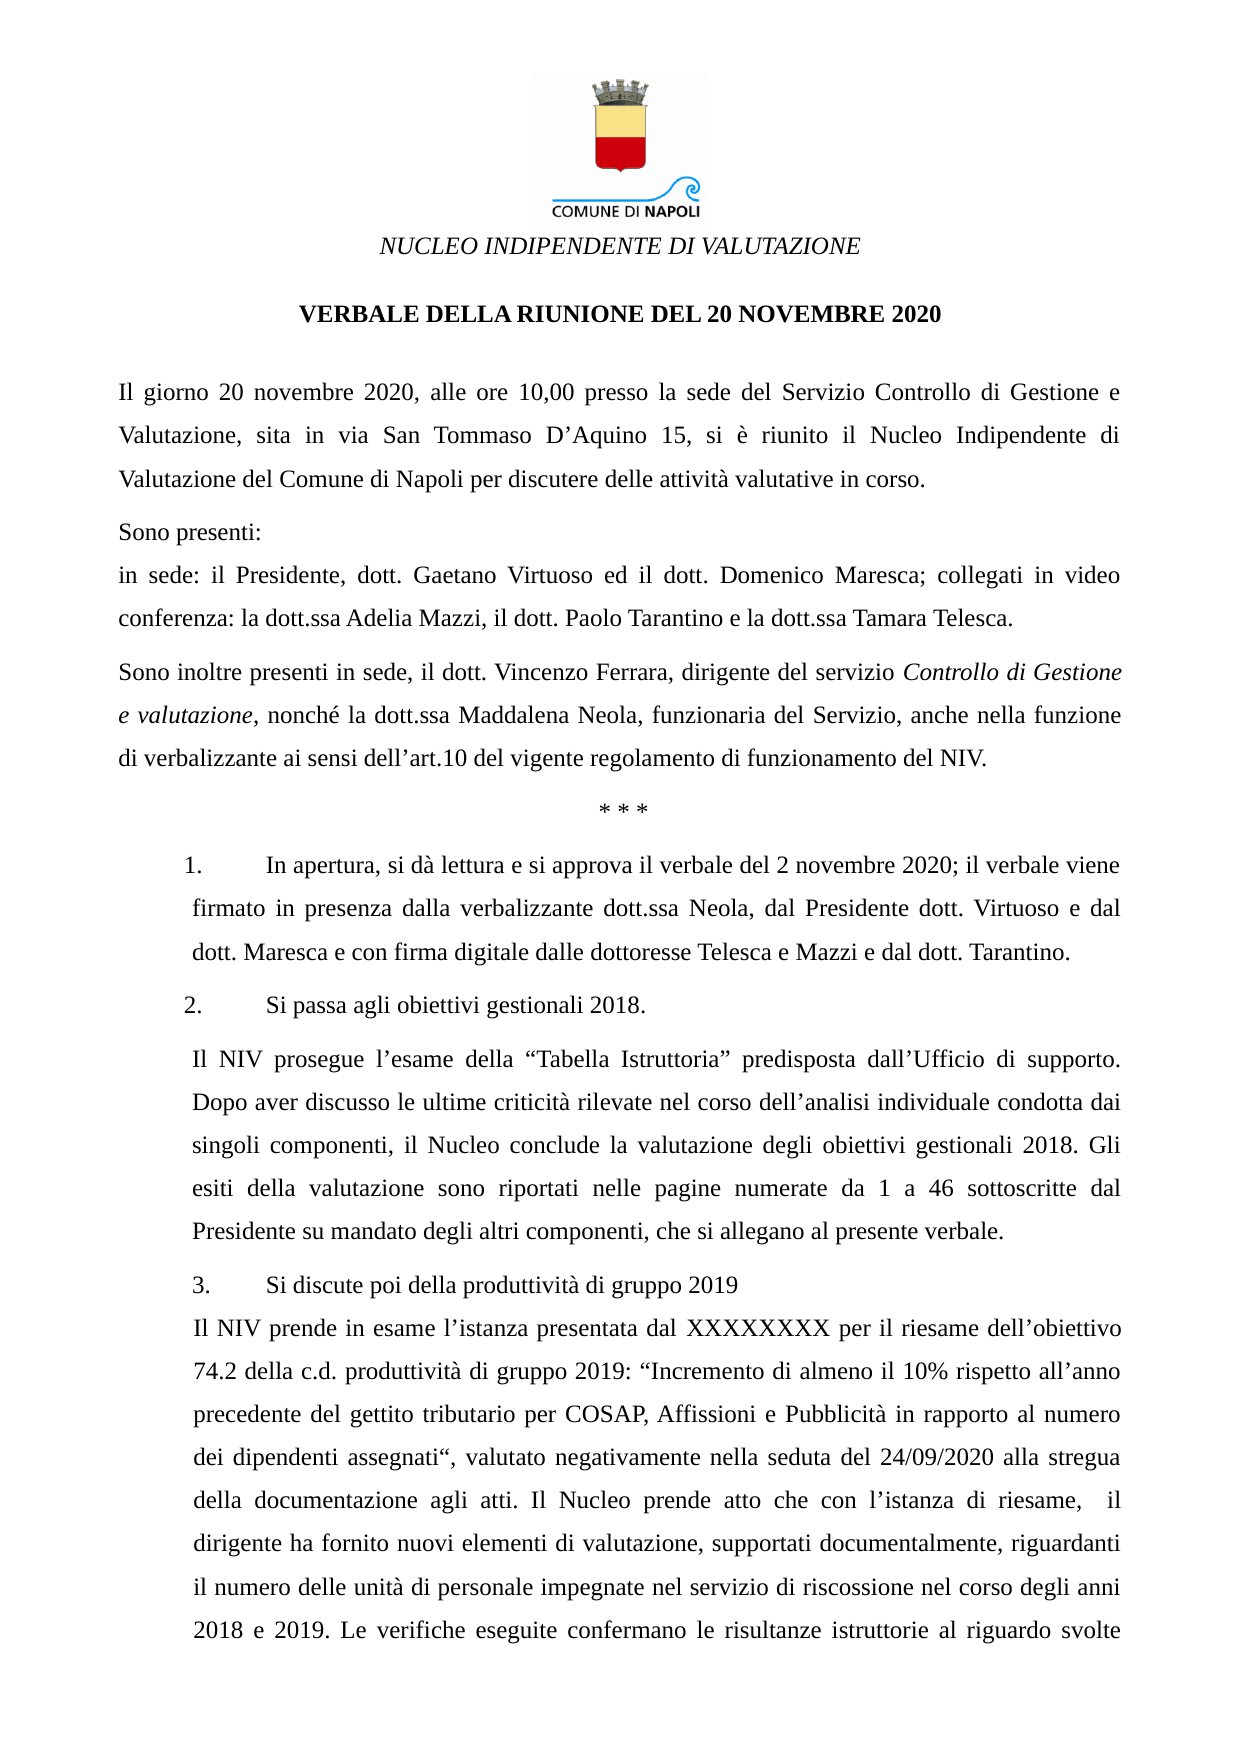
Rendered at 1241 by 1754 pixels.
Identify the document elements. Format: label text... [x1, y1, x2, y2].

text in sede: il Presidente, dott. Gaetano Virtuoso ed il dott. Domenico Maresca; collegati in video conferenza: la dott.ssa Adelia Mazzi, il dott. Paolo Tarantino e la dott.ssa Tamara Telesca. [118, 560, 1122, 632]
text * * * [598, 797, 1122, 826]
text Sono inoltre presenti in sede, il dott. Vincenzo Ferrara, dirigente del servizio Controllo di Gestione e valutazione, nonché la dott.ssa Maddalena Neola, funzionaria del Servizio, anche nella funzione di verbalizzante ai sensi dell’art.10 del vigente regolamento di funzionamento del NIV. [118, 657, 1122, 772]
list Si passa agli obiettivi gestionali 2018. [184, 990, 1122, 1019]
list In apertura, si dà lettura e si approva il verbale del 2 novembre 2020; il verbale viene firmato in presenza dalla verbalizzante dott.ssa Neola, dal Presidente dott. Virtuoso e dal dott. Maresca e con firma digitale dalle dottoresse Telesca e Mazzi e dal dott. Tarantino. [184, 850, 1122, 965]
text Sono presenti: [118, 517, 1122, 546]
text Il NIV prosegue l’esame della “Tabella Istruttoria” predisposta dall’Ufficio di supporto. Dopo aver discusso le ultime criticità rilevate nel corso dell’analisi individuale condotta dai singoli componenti, il Nucleo conclude la valutazione degli obiettivi gestionali 2018. Gli esiti della valutazione sono riportati nelle pagine numerate da 1 a 46 sottoscritte dal Presidente su mandato degli altri componenti, che si allegano al presente verbale. [192, 1044, 1122, 1245]
text Il giorno 20 novembre 2020, alle ore 10,00 presso la sede del Servizio Controllo di Gestione e Valutazione, sita in via San Tommaso D’Aquino 15, si è riunito il Nucleo Indipendente di Valutazione del Comune di Napoli per discutere delle attività valutative in corso. [118, 377, 1122, 492]
text VERBALE DELLA RIUNIONE DEL 20 NOVEMBRE 2020 [118, 299, 1122, 328]
list Si discute poi della produttività di gruppo 2019 [192, 1270, 1122, 1298]
picture [532, 73, 709, 232]
